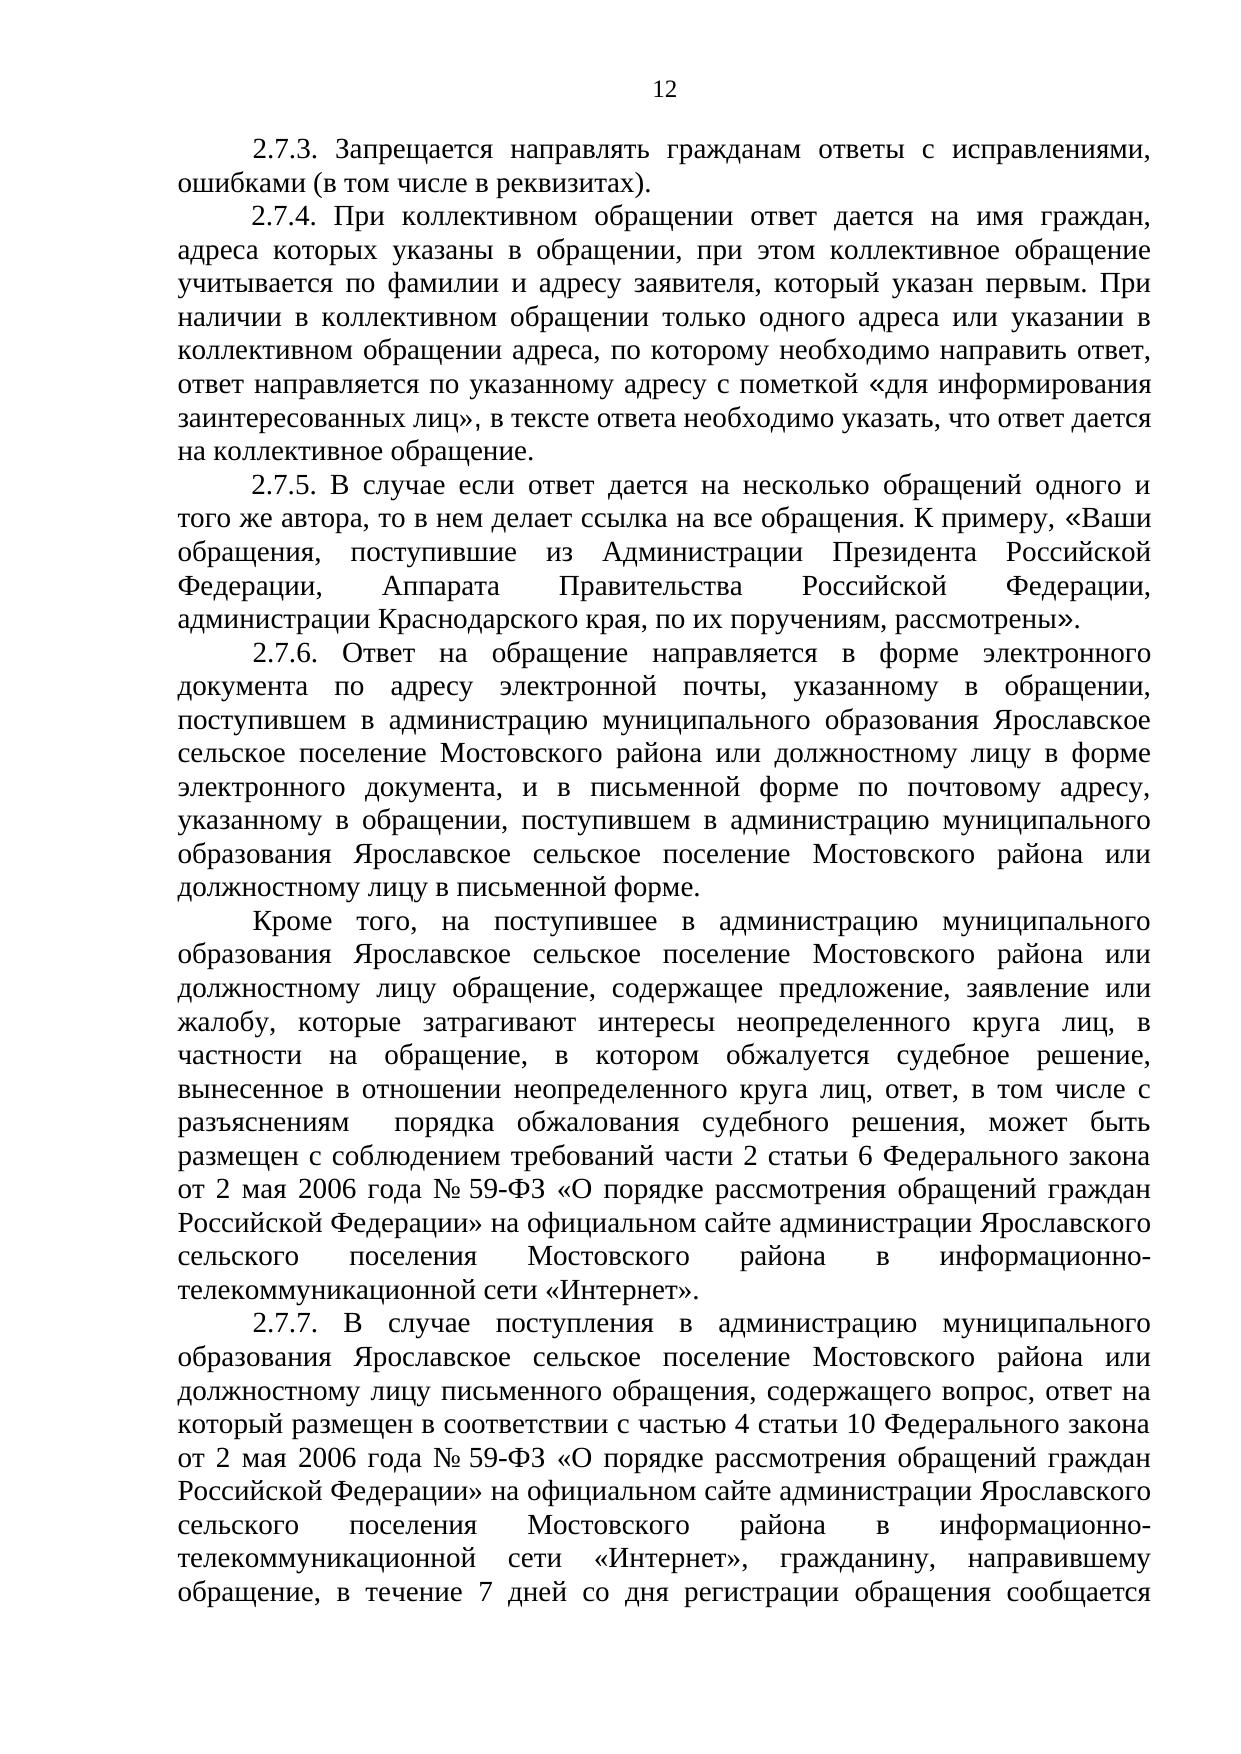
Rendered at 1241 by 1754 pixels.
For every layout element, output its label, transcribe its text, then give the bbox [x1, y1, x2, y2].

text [177, 1306, 1152, 1607]
text Кроме того, на поступившее в администрацию муниципального образования Ярославское сельское поселение Мостовского района или должностному лицу обращение, содержащее предложение, заявление или жалобу, которые затрагивают интересы неопределенного круга лиц, в частности на обращение, в котором обжалуется судебное решение, вынесенное в отношении неопределенного круга лиц, ответ, в том числе с разъяснениям порядка обжалования судебного решения, может быть размещен с соблюдением требований части 2 статьи 6 Федерального закона от 2 мая 2006 года № 59-ФЗ «О порядке рассмотрения обращений граждан Российской Федерации» на официальном сайте администрации Ярославского сельского поселения Мостовского района в информационно-телекоммуникационной сети «Интернет». [177, 903, 1152, 1306]
text 2.7.5. В случае если ответ дается на несколько обращений одного и того же автора, то в нем делает ссылка на все обращения. К примеру, «Ваши обращения, поступившие из Администрации Президента Российской Федерации, Аппарата Правительства Российской Федерации, администрации Краснодарского края, по их поручениям, рассмотрены». [177, 467, 1152, 635]
text 2.7.3. Запрещается направлять гражданам ответы с исправлениями, ошибками (в том числе в реквизитах). [177, 131, 1152, 198]
text 2.7.6. Ответ на обращение направляется в форме электронного документа по адресу электронной почты, указанному в обращении, поступившем в администрацию муниципального образования Ярославское сельское поселение Мостовского района или должностному лицу в форме электронного документа, и в письменной форме по почтовому адресу, указанному в обращении, поступившем в администрацию муниципального образования Ярославское сельское поселение Мостовского района или должностному лицу в письменной форме. [177, 635, 1152, 903]
text 2.7.4. При коллективном обращении ответ дается на имя граждан, адреса которых указаны в обращении, при этом коллективное обращение учитывается по фамилии и адресу заявителя, который указан первым. При наличии в коллективном обращении только одного адреса или указании в коллективном обращении адреса, по которому необходимо направить ответ, ответ направляется по указанному адресу с пометкой «для информирования заинтересованных лиц», в тексте ответа необходимо указать, что ответ дается на коллективное обращение. [177, 198, 1152, 467]
